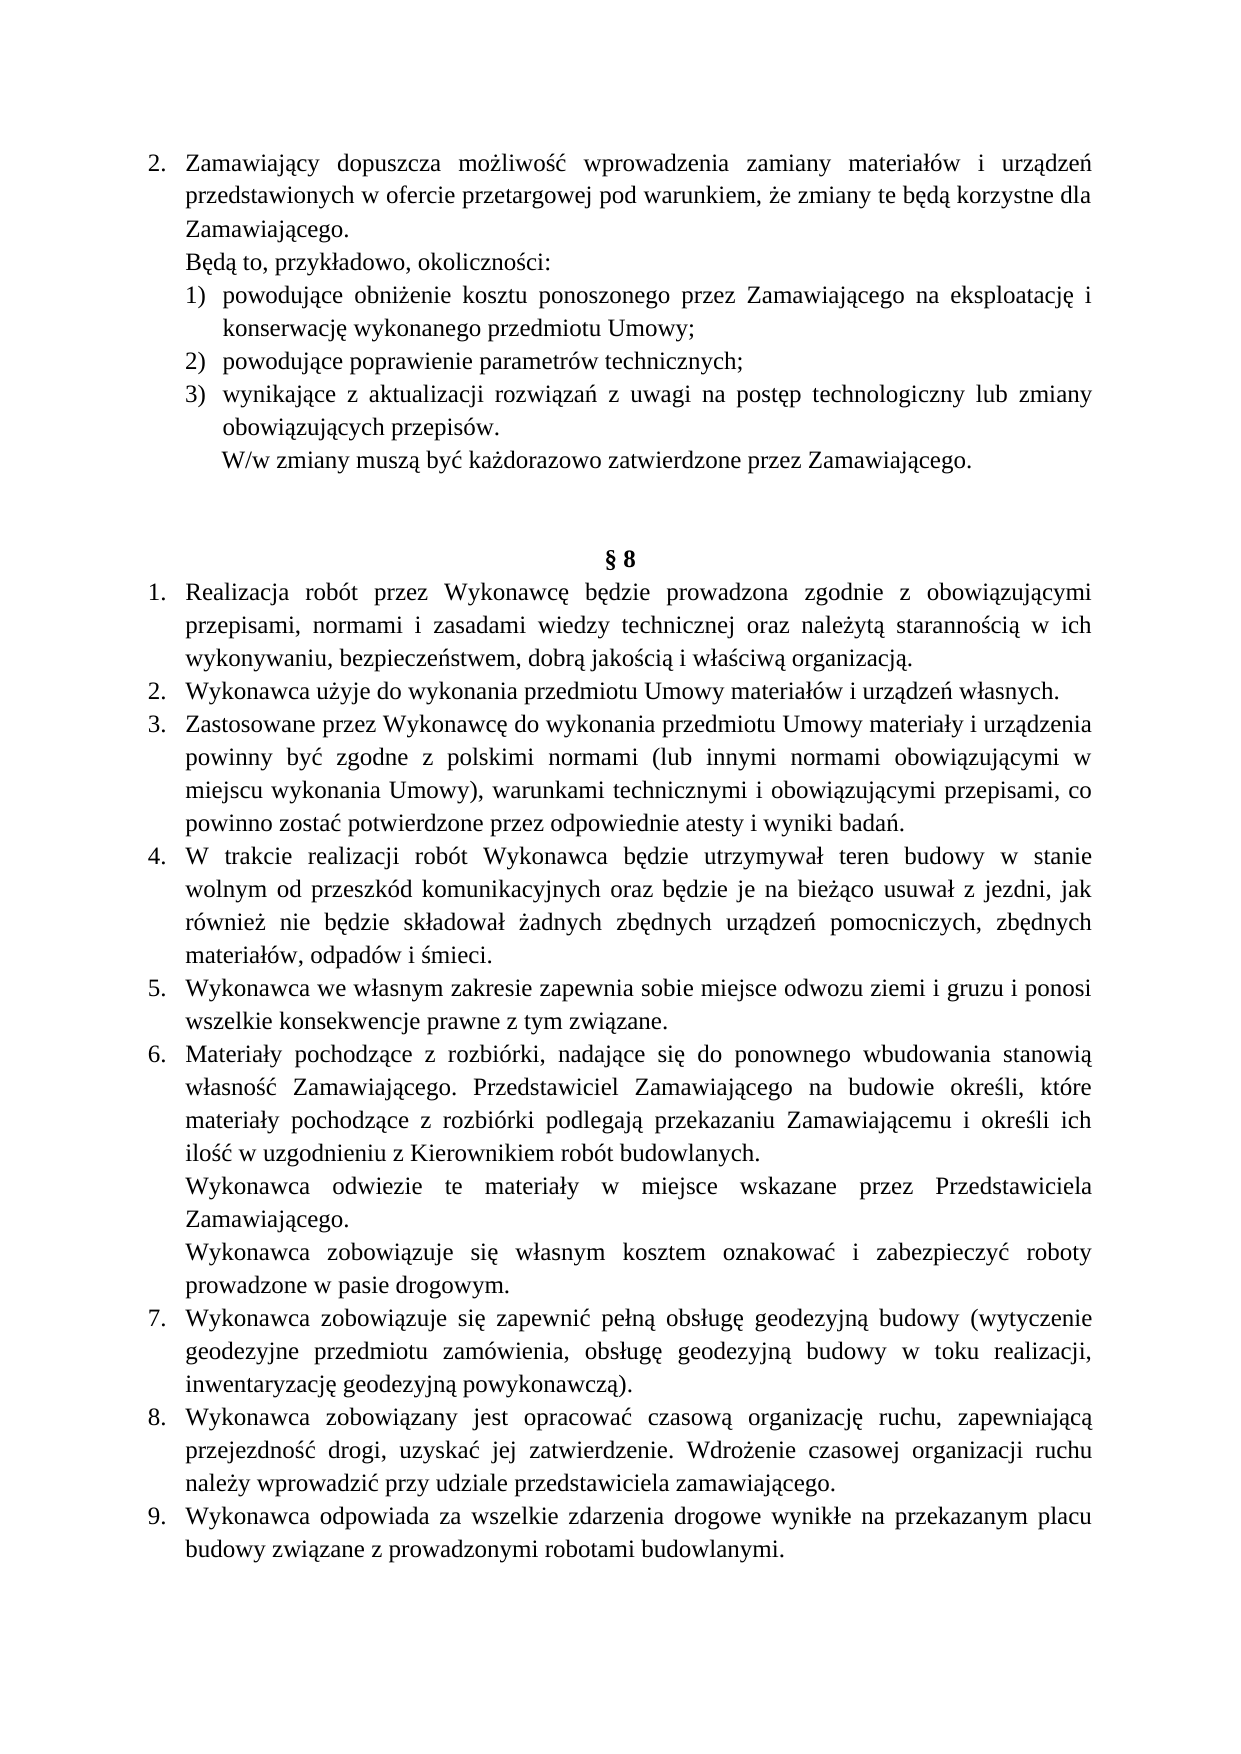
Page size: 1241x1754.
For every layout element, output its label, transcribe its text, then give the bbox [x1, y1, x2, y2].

list Wykonawca zobowiązany jest opracować czasową organizację ruchu, zapewniającą przejezdność drogi, uzyskać jej zatwierdzenie. Wdrożenie czasowej organizacji ruchu należy wprowadzić przy udziale przedstawiciela zamawiającego. [148, 1402, 1093, 1497]
list powodujące poprawienie parametrów technicznych; [185, 346, 1093, 374]
list wynikające z aktualizacji rozwiązań z uwagi na postęp technologiczny lub zmiany obowiązujących przepisów. [185, 379, 1093, 441]
text Wykonawca zobowiązuje się własnym kosztem oznakować i zabezpieczyć roboty prowadzone w pasie drogowym. [185, 1237, 1093, 1299]
list powodujące obniżenie kosztu ponoszonego przez Zamawiającego na eksploatację i konserwację wykonanego przedmiotu Umowy; [185, 280, 1093, 341]
list Wykonawca we własnym zakresie zapewnia sobie miejsce odwozu ziemi i gruzu i ponosi wszelkie konsekwencje prawne z tym związane. [148, 973, 1093, 1035]
text § 8 [147, 544, 1093, 573]
text W/w zmiany muszą być każdorazowo zatwierdzone przez Zamawiającego. [185, 445, 1093, 473]
text Będą to, przykładowo, okoliczności: [185, 247, 1093, 275]
list Zamawiający dopuszcza możliwość wprowadzenia zamiany materiałów i urządzeń przedstawionych w ofercie przetargowej pod warunkiem, że zmiany te będą korzystne dla Zamawiającego. [148, 148, 1093, 242]
list Wykonawca zobowiązuje się zapewnić pełną obsługę geodezyjną budowy (wytyczenie geodezyjne przedmiotu zamówienia, obsługę geodezyjną budowy w toku realizacji, inwentaryzację geodezyjną powykonawczą). [148, 1303, 1093, 1398]
list Realizacja robót przez Wykonawcę będzie prowadzona zgodnie z obowiązującymi przepisami, normami i zasadami wiedzy technicznej oraz należytą starannością w ich wykonywaniu, bezpieczeństwem, dobrą jakością i właściwą organizacją. [148, 577, 1093, 672]
list Wykonawca odpowiada za wszelkie zdarzenia drogowe wynikłe na przekazanym placu budowy związane z prowadzonymi robotami budowlanymi. [148, 1501, 1093, 1563]
text Wykonawca odwiezie te materiały w miejsce wskazane przez Przedstawiciela Zamawiającego. [185, 1171, 1093, 1233]
list Zastosowane przez Wykonawcę do wykonania przedmiotu Umowy materiały i urządzenia powinny być zgodne z polskimi normami (lub innymi normami obowiązującymi w miejscu wykonania Umowy), warunkami technicznymi i obowiązującymi przepisami, co powinno zostać potwierdzone przez odpowiednie atesty i wyniki badań. [148, 709, 1093, 837]
list W trakcie realizacji robót Wykonawca będzie utrzymywał teren budowy w stanie wolnym od przeszkód komunikacyjnych oraz będzie je na bieżąco usuwał z jezdni, jak również nie będzie składował żadnych zbędnych urządzeń pomocniczych, zbędnych materiałów, odpadów i śmieci. [148, 841, 1093, 969]
list Wykonawca użyje do wykonania przedmiotu Umowy materiałów i urządzeń własnych. [148, 676, 1093, 705]
list Materiały pochodzące z rozbiórki, nadające się do ponownego wbudowania stanowią własność Zamawiającego. Przedstawiciel Zamawiającego na budowie określi, które materiały pochodzące z rozbiórki podlegają przekazaniu Zamawiającemu i określi ich ilość w uzgodnieniu z Kierownikiem robót budowlanych. [148, 1039, 1093, 1167]
